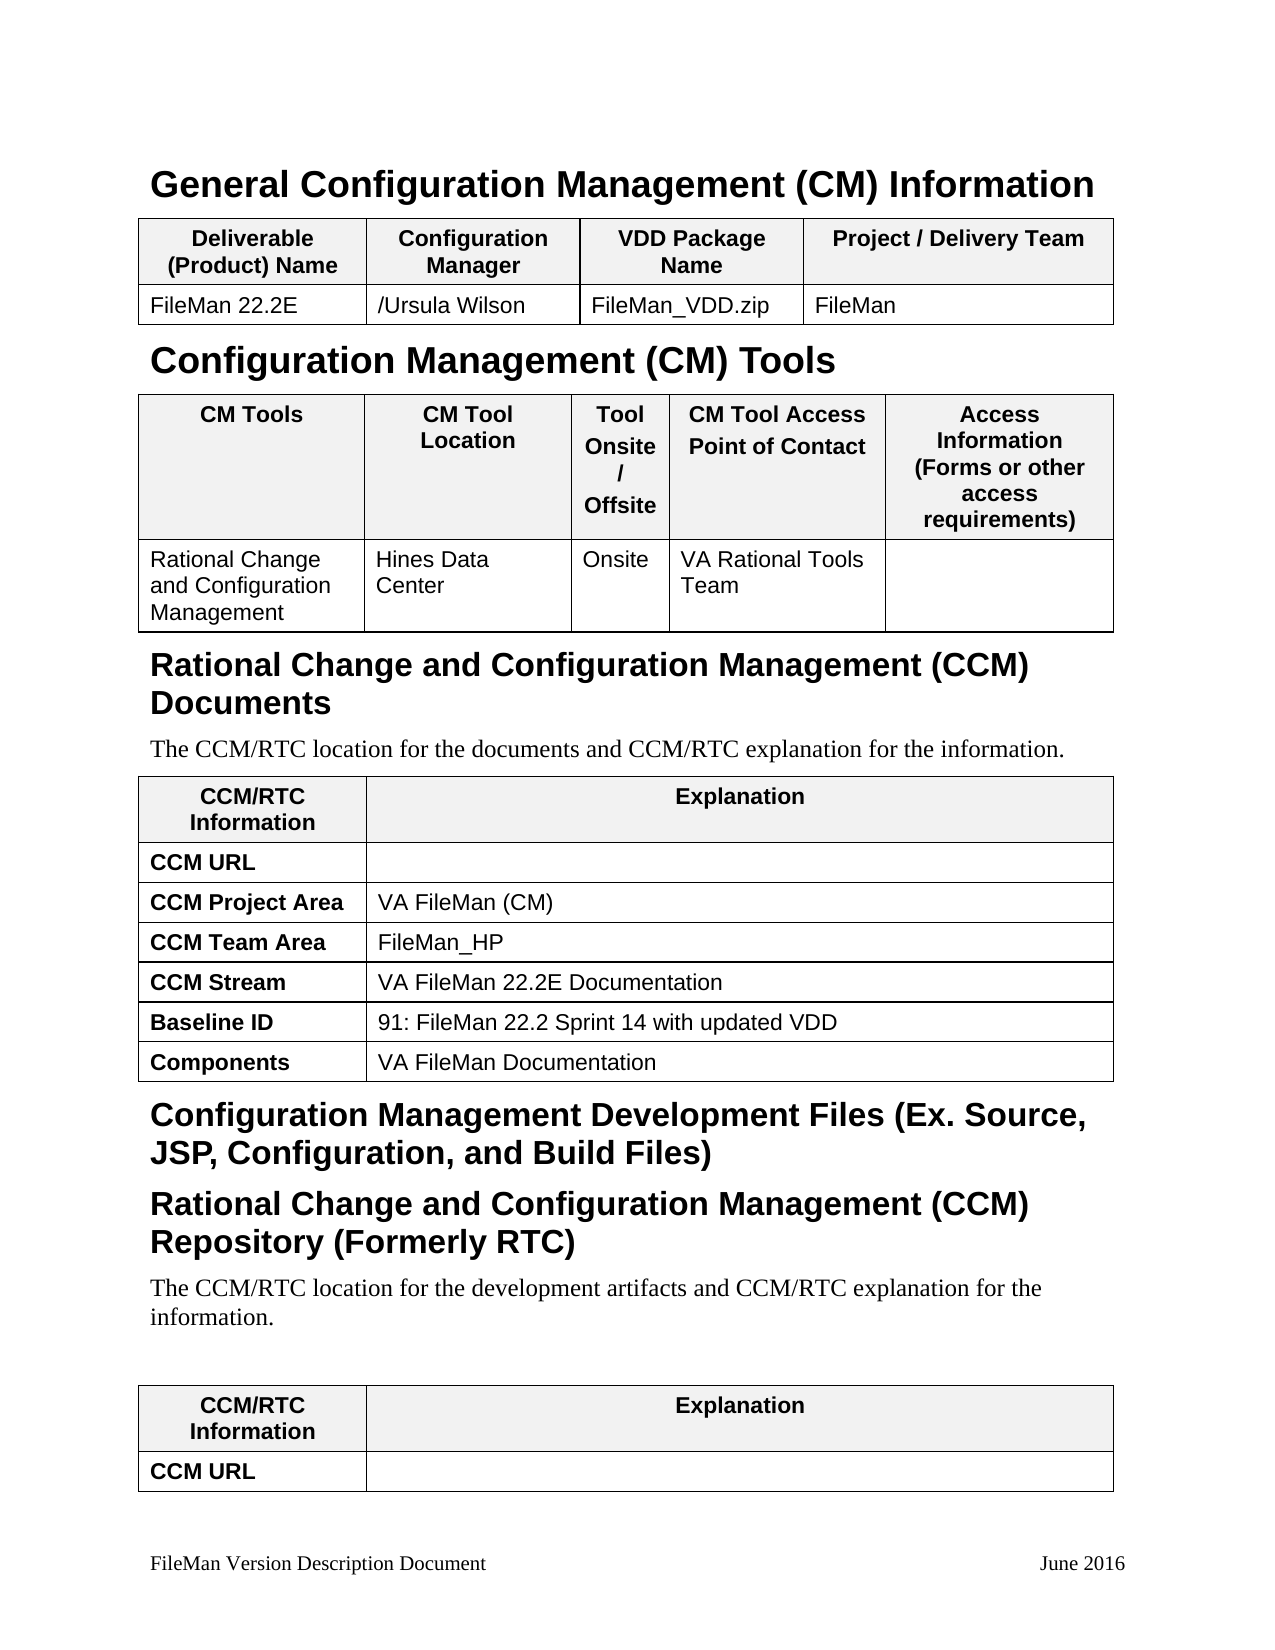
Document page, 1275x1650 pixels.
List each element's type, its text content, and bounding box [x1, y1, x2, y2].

table_cell VA FileMan 22.2E Documentation [367, 963, 1113, 1001]
text The CCM/RTC location for the documents and CCM/RTC explanation for the information. [150, 734, 1125, 763]
table_header Explanation [367, 1386, 1113, 1451]
table_cell Hines Data Center [365, 540, 571, 631]
table_header Configuration Manager [367, 219, 579, 284]
table_cell /Ursula Wilson [367, 285, 579, 324]
text The CCM/RTC location for the development artifacts and CCM/RTC explanation for the information. [150, 1273, 1125, 1331]
table_cell [367, 1452, 1113, 1491]
table_cell VA Rational Tools Team [670, 540, 885, 631]
table_cell FileMan [804, 285, 1113, 324]
table_cell FileMan_VDD.zip [581, 285, 803, 324]
table_cell Onsite [572, 540, 669, 631]
table_cell 91: FileMan 22.2 Sprint 14 with updated VDD [367, 1003, 1113, 1041]
table_cell Components [139, 1042, 366, 1081]
table_header CM Tool Location [365, 395, 571, 539]
table_cell CCM Team Area [139, 923, 366, 961]
table_cell FileMan_HP [367, 923, 1113, 961]
table_header Deliverable (Product) Name [139, 219, 366, 284]
table_cell [367, 843, 1113, 882]
table_header CCM/RTC Information [139, 777, 366, 842]
table_header CCM/RTC Information [139, 1386, 366, 1451]
table_cell CCM URL [139, 843, 366, 882]
table_cell VA FileMan Documentation [367, 1042, 1113, 1081]
table_cell [886, 540, 1113, 631]
table_header Access Information (Forms or other access requirements) [886, 395, 1113, 539]
table_cell FileMan 22.2E [139, 285, 366, 324]
table_cell Baseline ID [139, 1003, 366, 1041]
table_header CM Tool Access Point of Contact [670, 395, 885, 539]
table_header Explanation [367, 777, 1113, 842]
table_cell CCM Project Area [139, 883, 366, 922]
subtitle Rational Change and Configuration Management (CCM) Repository (Formerly RTC) [150, 1184, 1125, 1261]
subtitle Configuration Management Development Files (Ex. Source, JSP, Configuration, and Build Files) [150, 1095, 1125, 1172]
subtitle General Configuration Management (CM) Information [150, 162, 1125, 206]
subtitle Rational Change and Configuration Management (CCM) Documents [150, 645, 1125, 722]
table_cell Rational Change and Configuration Management [139, 540, 364, 631]
table_cell CCM Stream [139, 963, 366, 1001]
table_header Tool Onsite/ Offsite [572, 395, 669, 539]
table_header CM Tools [139, 395, 364, 539]
table_cell CCM URL [139, 1452, 366, 1491]
subtitle Configuration Management (CM) Tools [150, 338, 1125, 381]
table_cell VA FileMan (CM) [367, 883, 1113, 922]
table_header VDD Package Name [581, 219, 803, 284]
table_header Project / Delivery Team [804, 219, 1113, 284]
